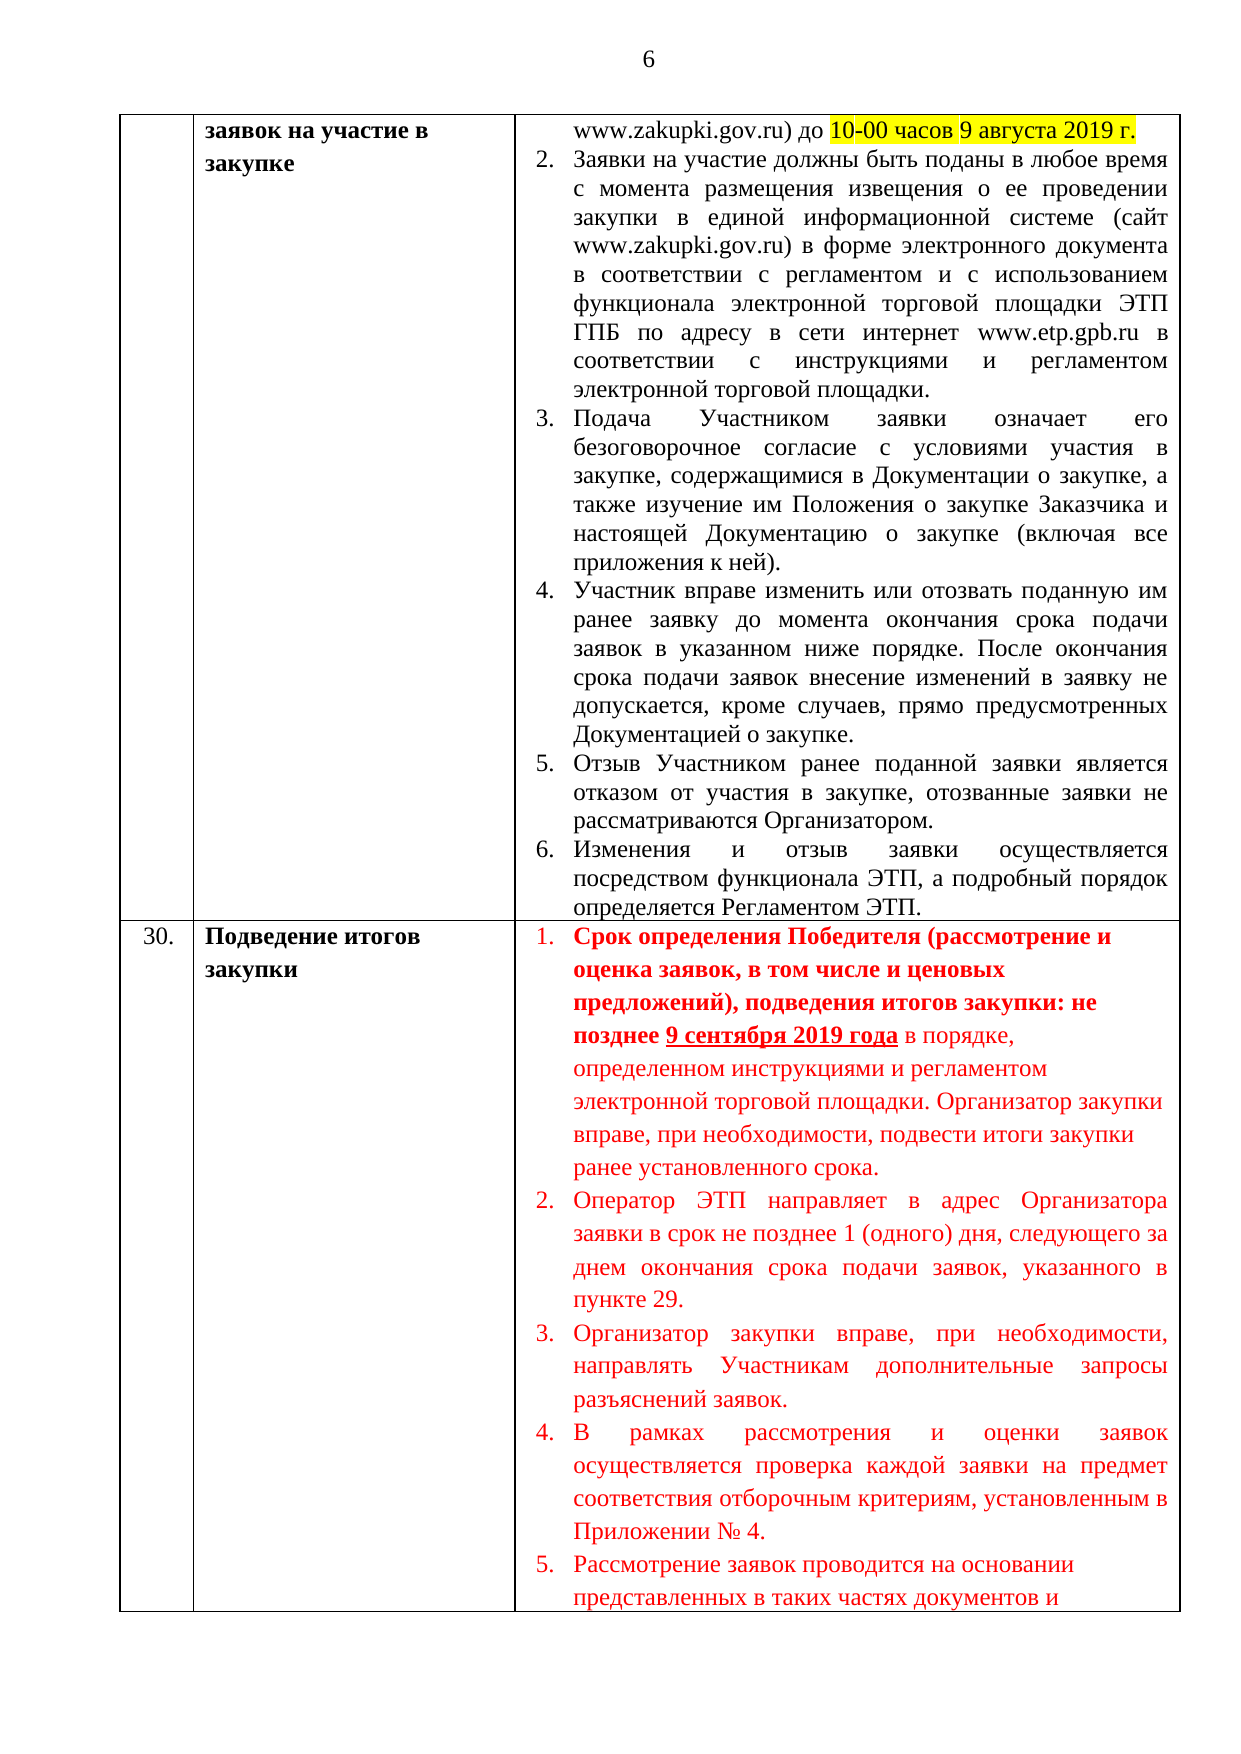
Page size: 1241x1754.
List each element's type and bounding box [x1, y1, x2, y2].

table_cell [121, 921, 193, 1611]
table_cell [194, 921, 514, 1611]
table_cell [194, 115, 514, 920]
table_cell [516, 115, 1179, 920]
table_cell [121, 115, 193, 920]
table_cell [516, 921, 1179, 1611]
